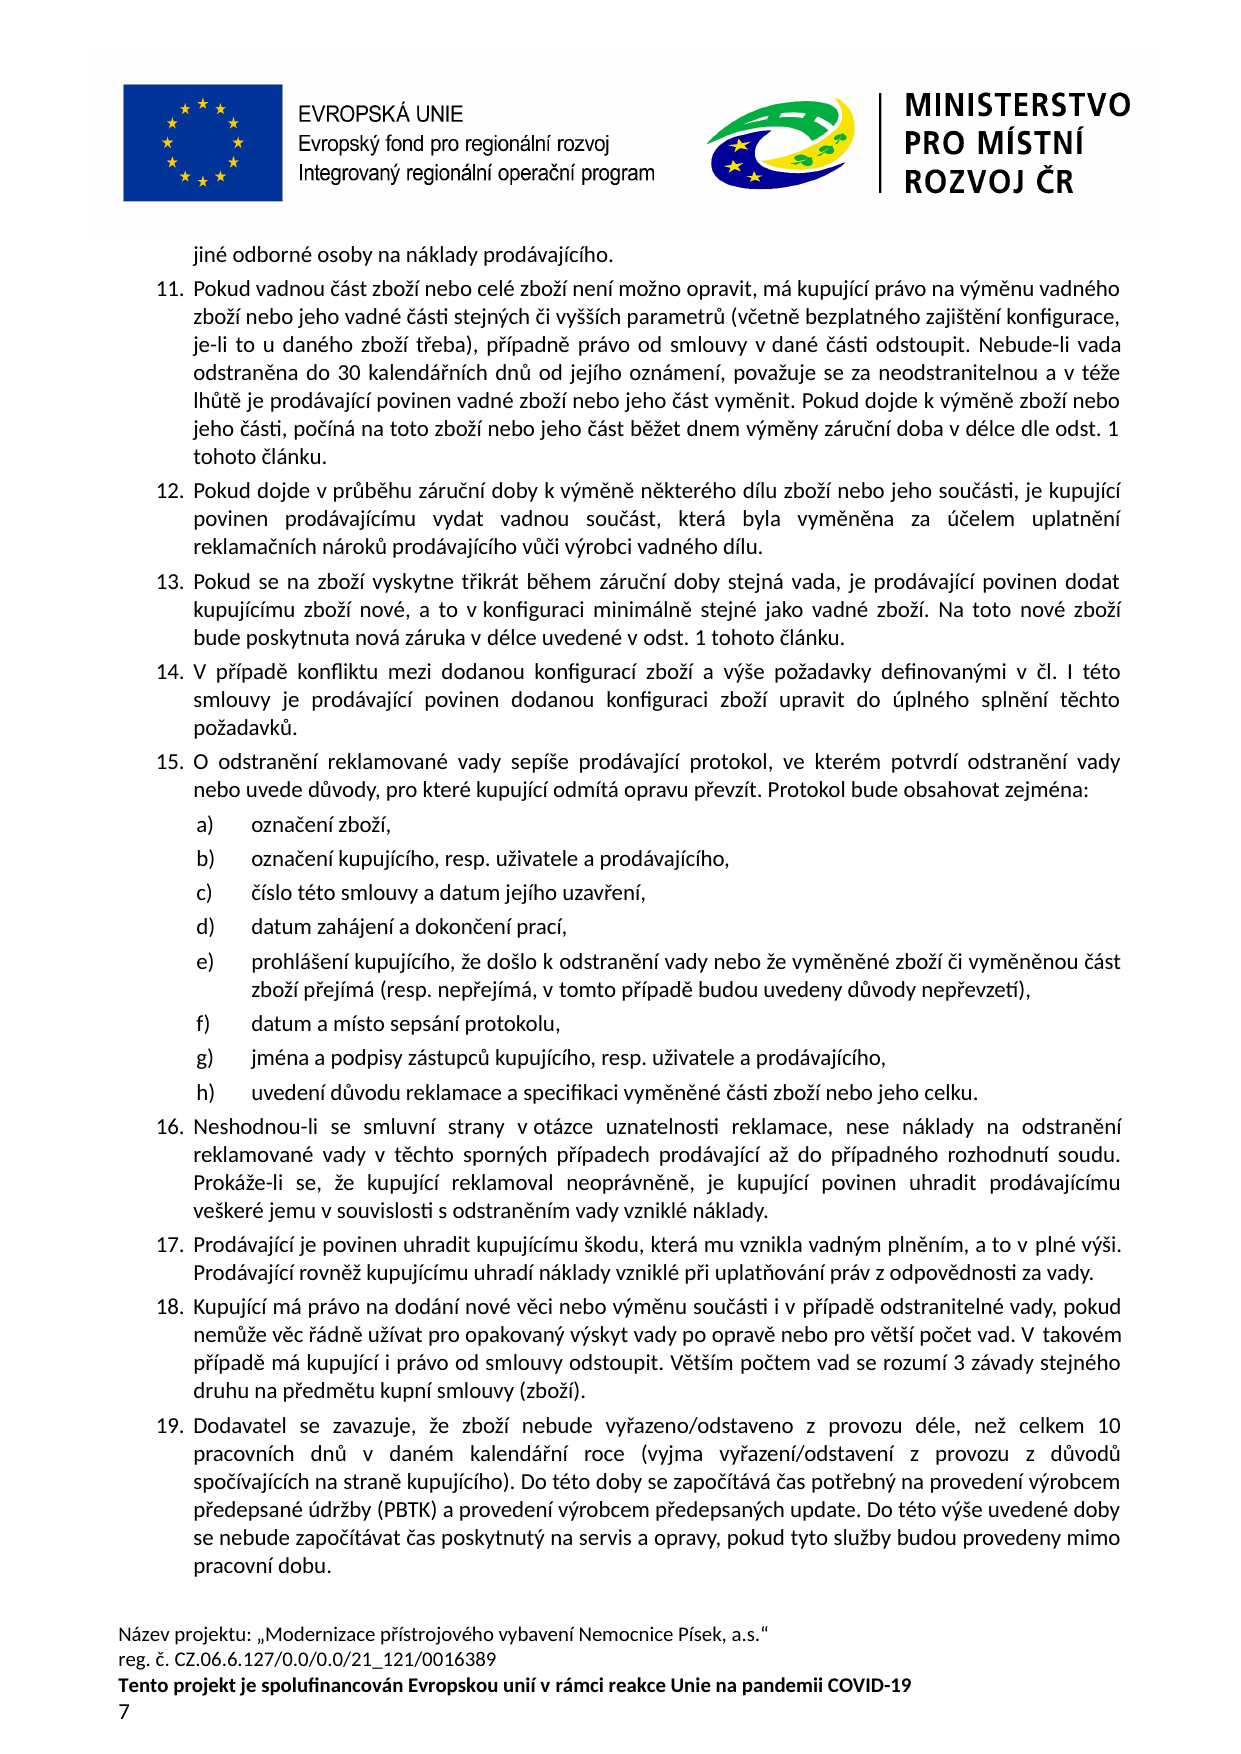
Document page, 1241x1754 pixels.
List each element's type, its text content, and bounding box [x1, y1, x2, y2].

list uvedení důvodu reklamace a specifikaci vyměněné části zboží nebo jeho celku. [196, 1078, 1122, 1106]
list označení kupujícího, resp. uživatele a prodávajícího, [196, 844, 1122, 872]
picture [88, 44, 1165, 240]
list číslo této smlouvy a datum jejího uzavření, [196, 878, 1122, 906]
list Pokud vadnou část zboží nebo celé zboží není možno opravit, má kupující právo na výměnu vadného zboží nebo jeho vadné části stejných či vyšších parametrů (včetně bezplatného zajištění konfigurace, je-li to u daného zboží třeba), případně právo od smlouvy v dané části odstoupit. Nebude-li vada odstraněna do 30 kalendářních dnů od jejího oznámení, považuje se za neodstranitelnou a v téže lhůtě je prodávající povinen vadné zboží nebo jeho část vyměnit. Pokud dojde k výměně zboží nebo jeho části, počíná na toto zboží nebo jeho část běžet dnem výměny záruční doba v délce dle odst. 1 tohoto článku. [156, 274, 1122, 470]
list datum a místo sepsání protokolu, [196, 1009, 1122, 1037]
list prohlášení kupujícího, že došlo k odstranění vady nebo že vyměněné zboží či vyměněnou část zboží přejímá (resp. nepřejímá, v tomto případě budou uvedeny důvody nepřevzetí), [196, 947, 1122, 1003]
list Prodávající je povinen uhradit kupujícímu škodu, která mu vznikla vadným plněním, a to v plné výši. Prodávající rovněž kupujícímu uhradí náklady vzniklé při uplatňování práv z odpovědnosti za vady. [156, 1230, 1122, 1286]
list jména a podpisy zástupců kupujícího, resp. uživatele a prodávajícího, [196, 1043, 1122, 1071]
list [156, 177, 1122, 268]
list O odstranění reklamované vady sepíše prodávající protokol, ve kterém potvrdí odstranění vady nebo uvede důvody, pro které kupující odmítá opravu převzít. Protokol bude obsahovat zejména: [156, 747, 1122, 803]
list Pokud dojde v průběhu záruční doby k výměně některého dílu zboží nebo jeho součásti, je kupující povinen prodávajícímu vydat vadnou součást, která byla vyměněna za účelem uplatnění reklamačních nároků prodávajícího vůči výrobci vadného dílu. [156, 476, 1122, 561]
list Pokud se na zboží vyskytne třikrát během záruční doby stejná vada, je prodávající povinen dodat kupujícímu zboží nové, a to v konfiguraci minimálně stejné jako vadné zboží. Na toto nové zboží bude poskytnuta nová záruka v délce uvedené v odst. 1 tohoto článku. [156, 567, 1122, 651]
list V případě konfliktu mezi dodanou konfigurací zboží a výše požadavky definovanými v čl. I této smlouvy je prodávající povinen dodanou konfiguraci zboží upravit do úplného splnění těchto požadavků. [156, 657, 1122, 741]
list Dodavatel se zavazuje, že zboží nebude vyřazeno/odstaveno z provozu déle, než celkem 10 pracovních dnů v daném kalendářní roce (vyjma vyřazení/odstavení z provozu z důvodů spočívajících na straně kupujícího). Do této doby se započítává čas potřebný na provedení výrobcem předepsané údržby (PBTK) a provedení výrobcem předepsaných update. Do této výše uvedené doby se nebude započítávat čas poskytnutý na servis a opravy, pokud tyto služby budou provedeny mimo pracovní dobu. [156, 1411, 1122, 1579]
list označení zboží, [196, 810, 1122, 838]
list datum zahájení a dokončení prací, [196, 912, 1122, 941]
list Kupující má právo na dodání nové věci nebo výměnu součásti i v případě odstranitelné vady, pokud nemůže věc řádně užívat pro opakovaný výskyt vady po opravě nebo pro větší počet vad. V takovém případě má kupující i právo od smlouvy odstoupit. Větším počtem vad se rozumí 3 závady stejného druhu na předmětu kupní smlouvy (zboží). [156, 1292, 1122, 1404]
list Neshodnou-li se smluvní strany v otázce uznatelnosti reklamace, nese náklady na odstranění reklamované vady v těchto sporných případech prodávající až do případného rozhodnutí soudu. Prokáže-li se, že kupující reklamoval neoprávněně, je kupující povinen uhradit prodávajícímu veškeré jemu v souvislosti s odstraněním vady vzniklé náklady. [156, 1112, 1122, 1224]
